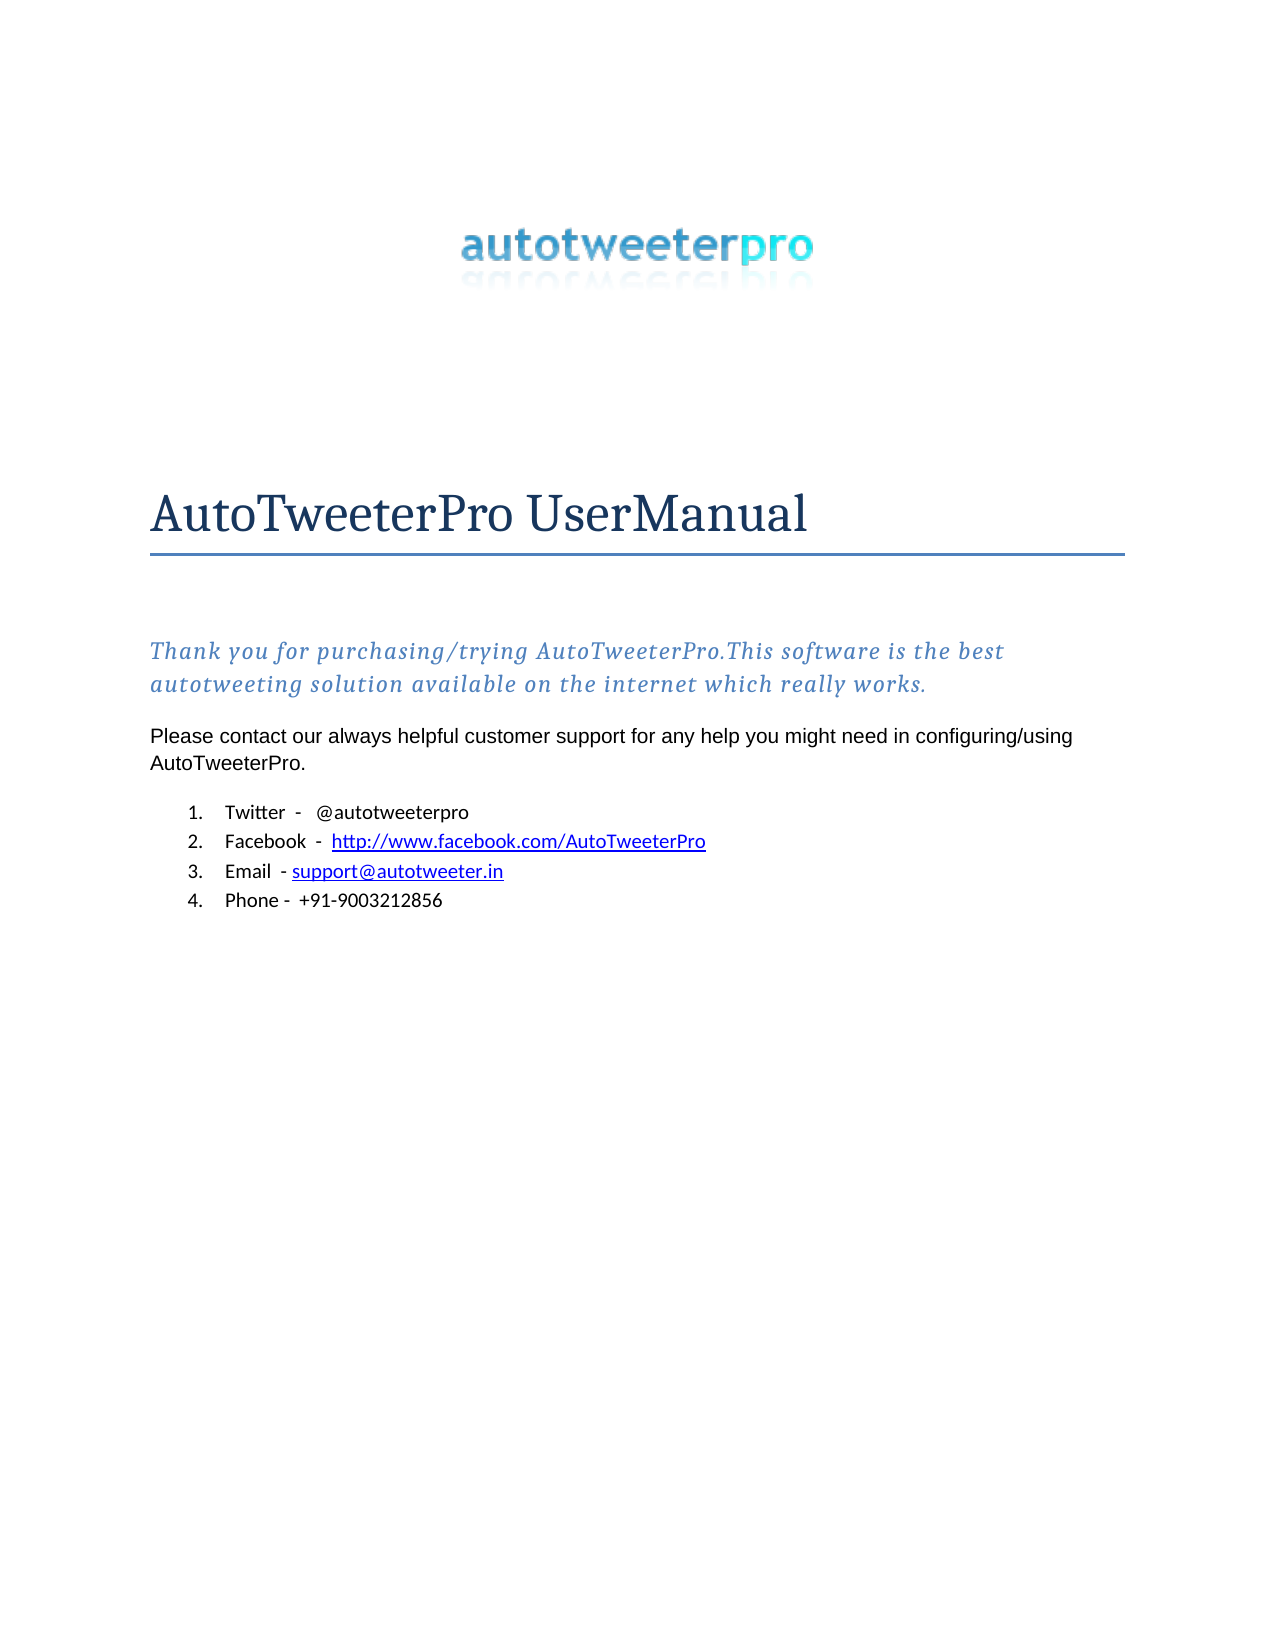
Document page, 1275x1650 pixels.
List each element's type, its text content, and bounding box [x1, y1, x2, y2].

list Facebook - http://www.facebook.com/AutoTweeterPro [187, 829, 1125, 854]
list Phone - +91-9003212856 [187, 887, 1125, 912]
picture [384, 150, 891, 382]
text Please contact our always helpful customer support for any help you might need in configuring/using AutoTweeterPro. [150, 724, 1125, 775]
subtitle Thank you for purchasing/trying AutoTweeterPro.This software is the best autotweeting solution available on the internet which really works. [150, 637, 1125, 699]
title AutoTweeterPro UserManual [150, 483, 1125, 553]
list Email - support@autotweeter.in [187, 858, 1125, 883]
list Twitter - @autotweeterpro [187, 799, 1125, 825]
